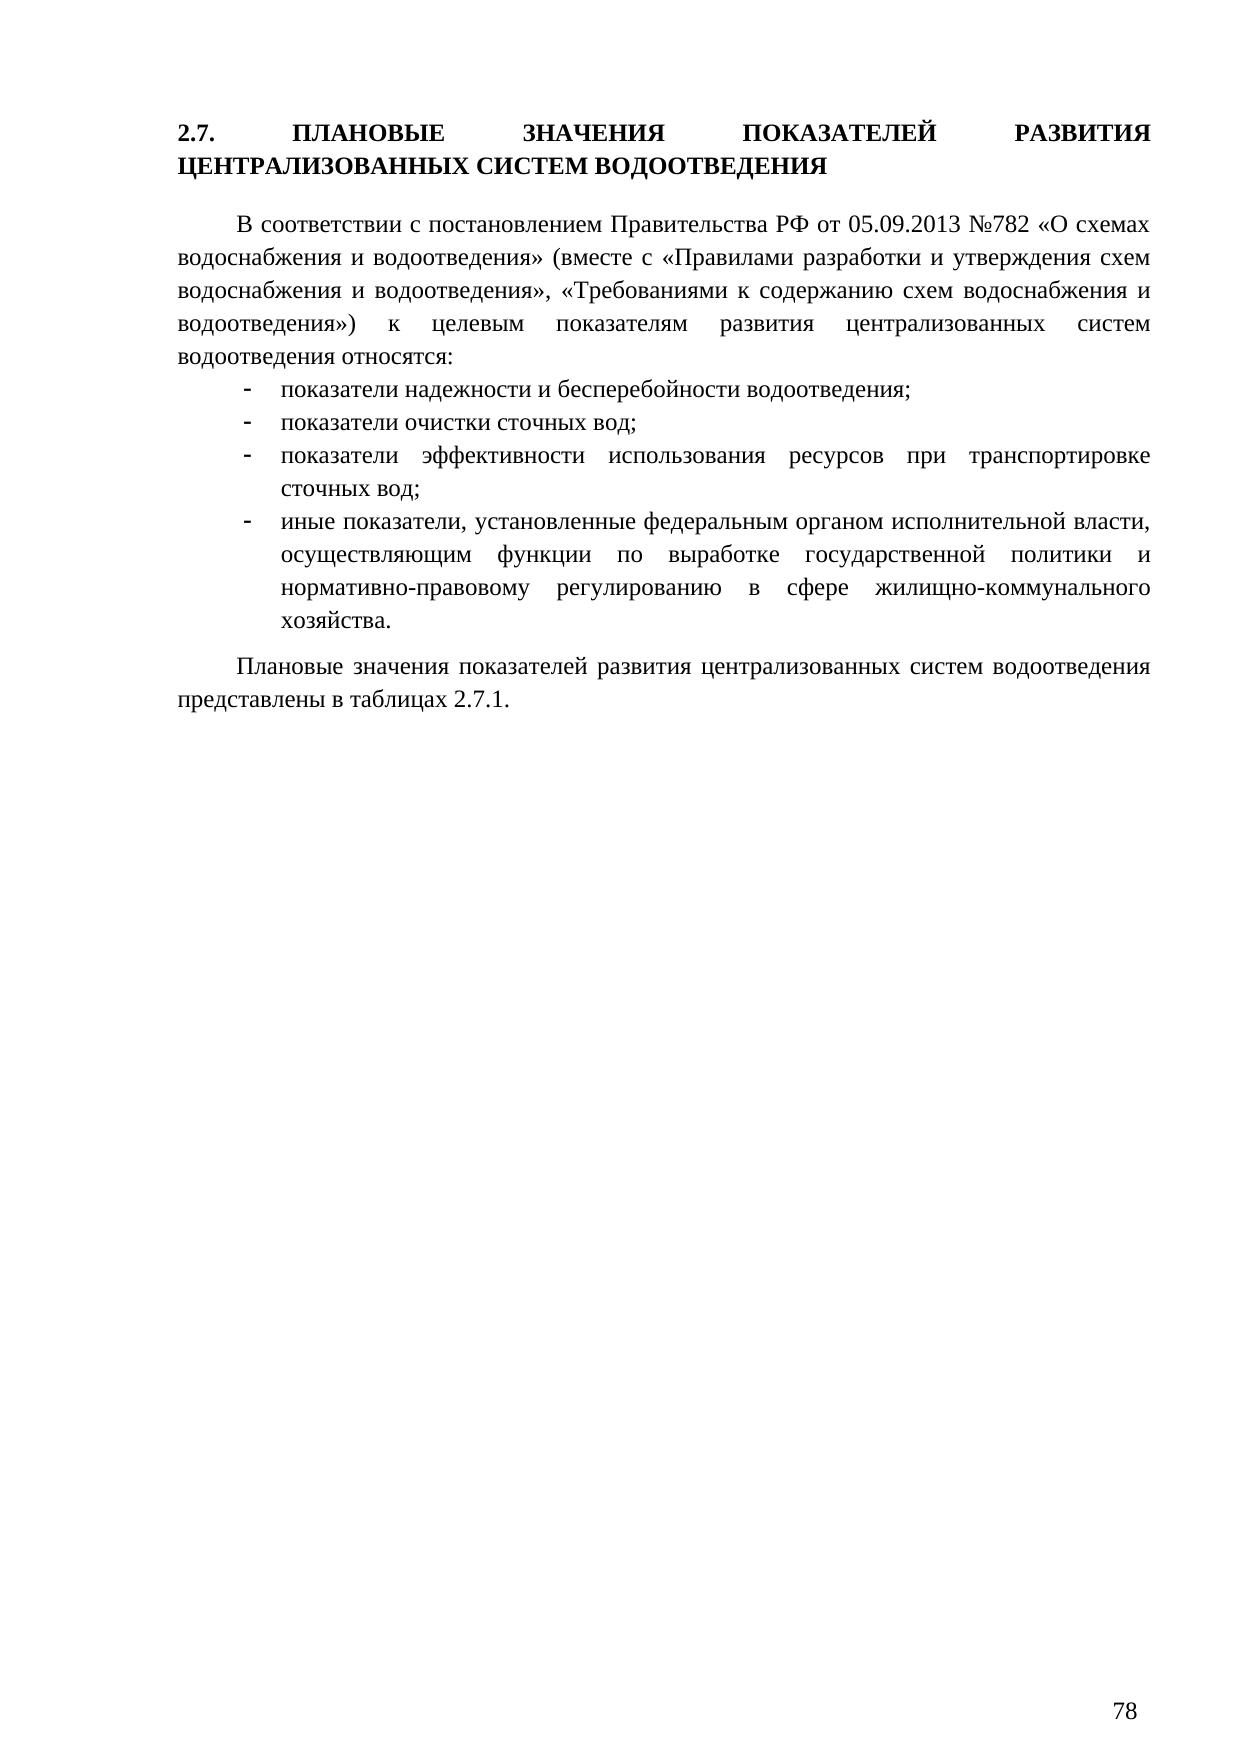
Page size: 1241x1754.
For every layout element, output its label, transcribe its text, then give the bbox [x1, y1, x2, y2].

list показатели эффективности использования ресурсов при транспортировке сточных вод; [243, 440, 1152, 502]
subtitle 2.7. ПЛАНОВЫЕ ЗНАЧЕНИЯ ПОКАЗАТЕЛЕЙ РАЗВИТИЯ ЦЕНТРАЛИЗОВАННЫХ СИСТЕМ ВОДООТВЕДЕНИЯ [177, 118, 1152, 180]
text Плановые значения показателей развития централизованных систем водоотведения представлены в таблицах 2.7.1. [177, 651, 1152, 713]
list иные показатели, установленные федеральным органом исполнительной власти, осуществляющим функции по выработке государственной политики и нормативно-правовому регулированию в сфере жилищно-коммунального хозяйства. [243, 506, 1152, 634]
list показатели надежности и бесперебойности водоотведения; [243, 374, 1152, 403]
list показатели очистки сточных вод; [243, 407, 1152, 436]
text В соответствии с постановлением Правительства РФ от 05.09.2013 №782 «О схемах водоснабжения и водоотведения» (вместе с «Правилами разработки и утверждения схем водоснабжения и водоотведения», «Требованиями к содержанию схем водоснабжения и водоотведения») к целевым показателям развития централизованных систем водоотведения относятся: [177, 209, 1152, 370]
